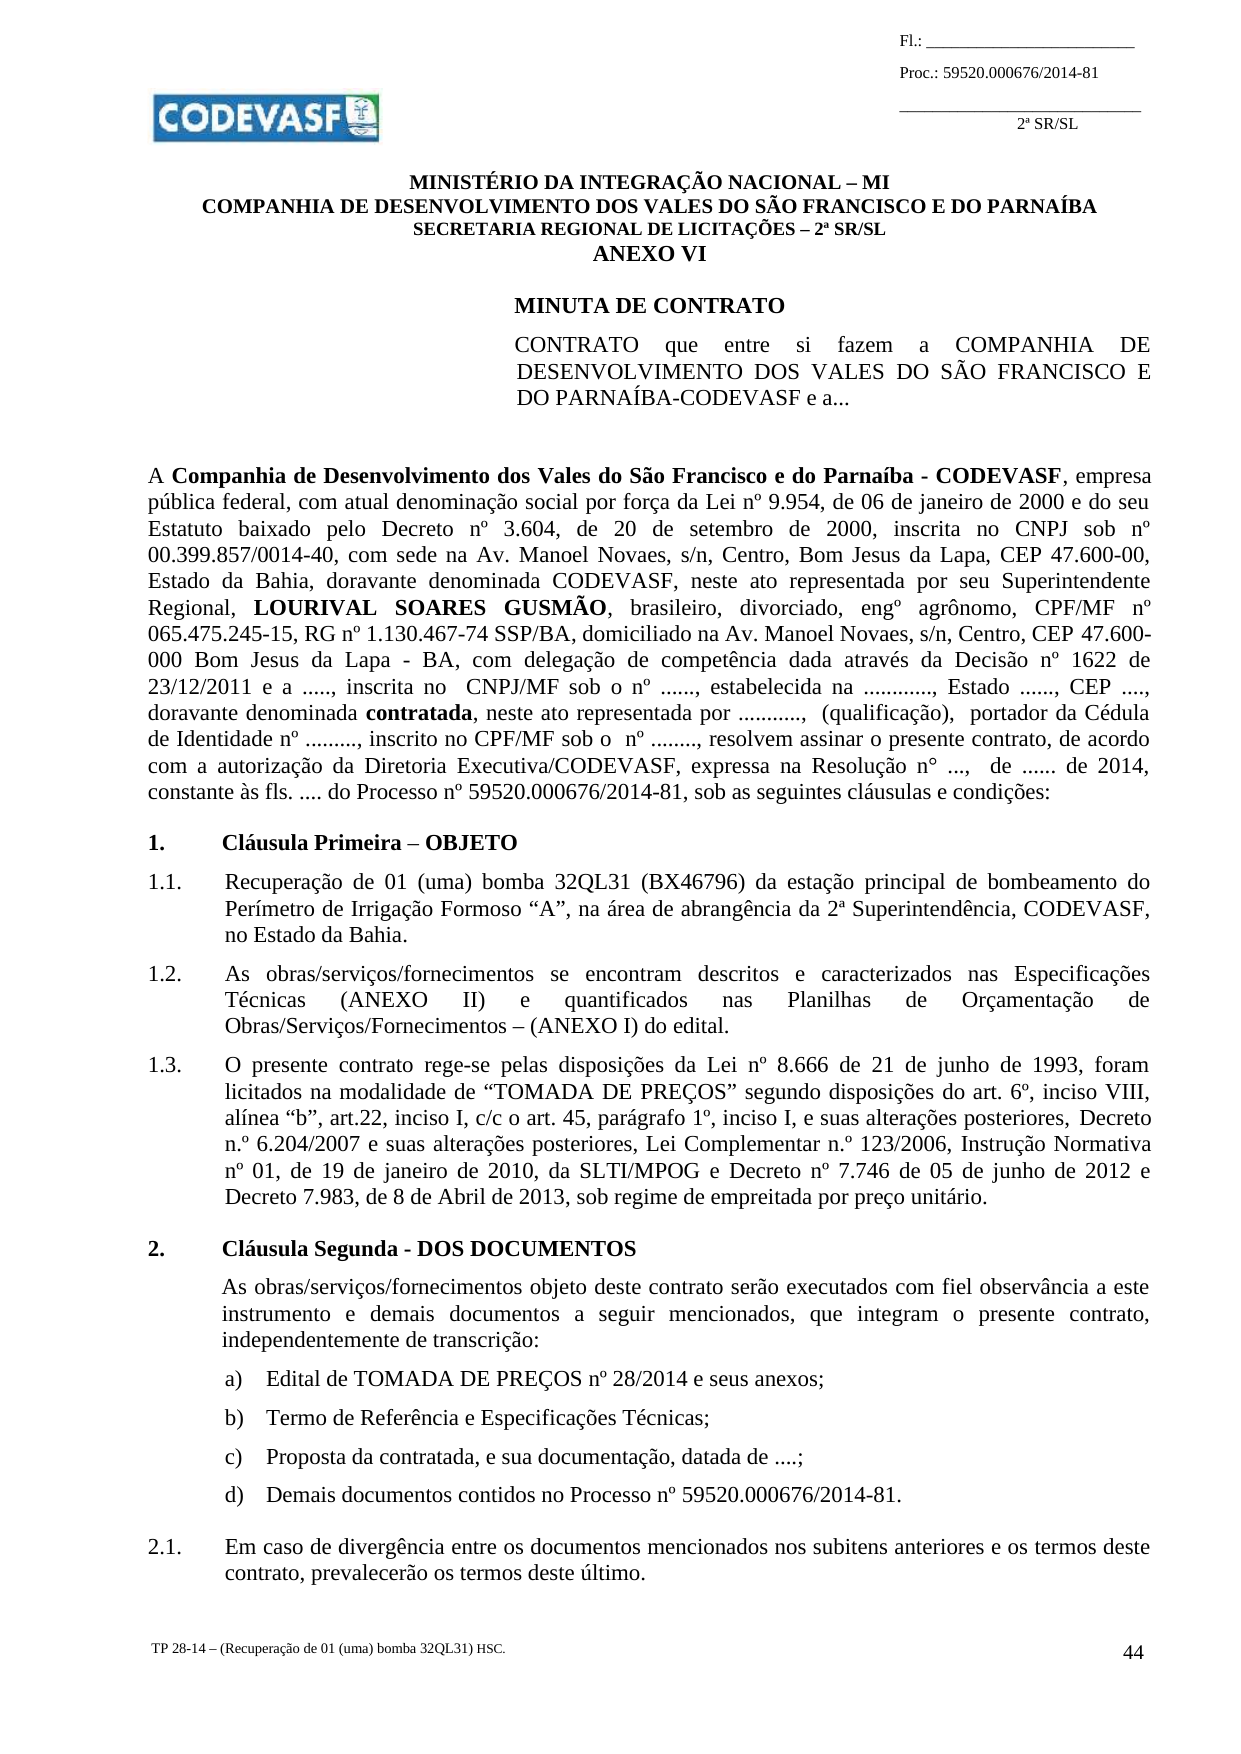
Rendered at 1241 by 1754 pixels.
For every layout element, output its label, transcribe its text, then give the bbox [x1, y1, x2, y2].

text As obras/serviços/fornecimentos objeto deste contrato serão executados com fiel observância a este instrumento e demais documentos a seguir mencionados, que integram o presente contrato, independentemente de transcrição: [221, 1273, 1152, 1352]
text MINUTA DE CONTRATO [148, 293, 1152, 319]
list Recuperação de 01 (uma) bomba 32QL31 (BX46796) da estação principal de bombeamento do Perímetro de Irrigação Formoso “A”, na área de abrangência da 2ª Superintendência, CODEVASF, no Estado da Bahia. [148, 868, 1152, 947]
list Termo de Referência e Especificações Técnicas; [224, 1404, 1152, 1430]
list Demais documentos contidos no Processo nº 59520.000676/2014-81. [224, 1482, 1152, 1508]
list Edital de TOMADA DE PREÇOS nº 28/2014 e seus anexos; [224, 1365, 1152, 1391]
text CONTRATO que entre si fazem a COMPANHIA DE DESENVOLVIMENTO DOS VALES DO SÃO FRANCISCO E DO PARNAÍBA-CODEVASF e a... [514, 331, 1152, 411]
text A Companhia de Desenvolvimento dos Vales do São Francisco e do Parnaíba - CODEVASF, empresa pública federal, com atual denominação social por força da Lei nº 9.954, de 06 de janeiro de 2000 e do seu Estatuto baixado pelo Decreto nº 3.604, de 20 de setembro de 2000, inscrita no CNPJ sob nº 00.399.857/0014-40, com sede na Av. Manoel Novaes, s/n, Centro, Bom Jesus da Lapa, CEP 47.600-00, Estado da Bahia, doravante denominada CODEVASF, neste ato representada por seu Superintendente Regional, LOURIVAL SOARES GUSMÃO, brasileiro, divorciado, engº agrônomo, CPF/MF nº 065.475.245-15, RG nº 1.130.467-74 SSP/BA, domiciliado na Av. Manoel Novaes, s/n, Centro, CEP 47.600-000 Bom Jesus da Lapa - BA, com delegação de competência dada através da Decisão nº 1622 de 23/12/2011 e a ....., inscrita no CNPJ/MF sob o nº ......, estabelecida na ............, Estado ......, CEP ...., doravante denominada contratada, neste ato representada por ..........., (qualificação), portador da Cédula de Identidade nº ........., inscrito no CPF/MF sob o nº ........, resolvem assinar o presente contrato, de acordo com a autorização da Diretoria Executiva/CODEVASF, expressa na Resolução n° ..., de ...... de 2014, constante às fls. .... do Processo nº 59520.000676/2014-81, sob as seguintes cláusulas e condições: [148, 462, 1152, 804]
list Cláusula Primeira – OBJETO [148, 829, 1152, 856]
list As obras/serviços/fornecimentos se encontram descritos e caracterizados nas Especificações Técnicas (ANEXO II) e quantificados nas Planilhas de Orçamentação de Obras/Serviços/Fornecimentos – (ANEXO I) do edital. [148, 960, 1152, 1039]
list Cláusula Segunda - DOS DOCUMENTOS [148, 1234, 1152, 1261]
list O presente contrato rege-se pelas disposições da Lei nº 8.666 de 21 de junho de 1993, foram licitados na modalidade de “TOMADA DE PREÇOS” segundo disposições do art. 6º, inciso VIII, alínea “b”, art.22, inciso I, c/c o art. 45, parágrafo 1º, inciso I, e suas alterações posteriores, Decreto n.º 6.204/2007 e suas alterações posteriores, Lei Complementar n.º 123/2006, Instrução Normativa nº 01, de 19 de janeiro de 2010, da SLTI/MPOG e Decreto nº 7.746 de 05 de junho de 2012 e Decreto 7.983, de 8 de Abril de 2013, sob regime de empreitada por preço unitário. [148, 1051, 1152, 1209]
picture [147, 88, 384, 147]
list Proposta da contratada, e sua documentação, datada de ....; [224, 1443, 1152, 1469]
text ANEXO VI [148, 240, 1152, 266]
list Em caso de divergência entre os documentos mencionados nos subitens anteriores e os termos deste contrato, prevalecerão os termos deste último. [148, 1533, 1152, 1586]
